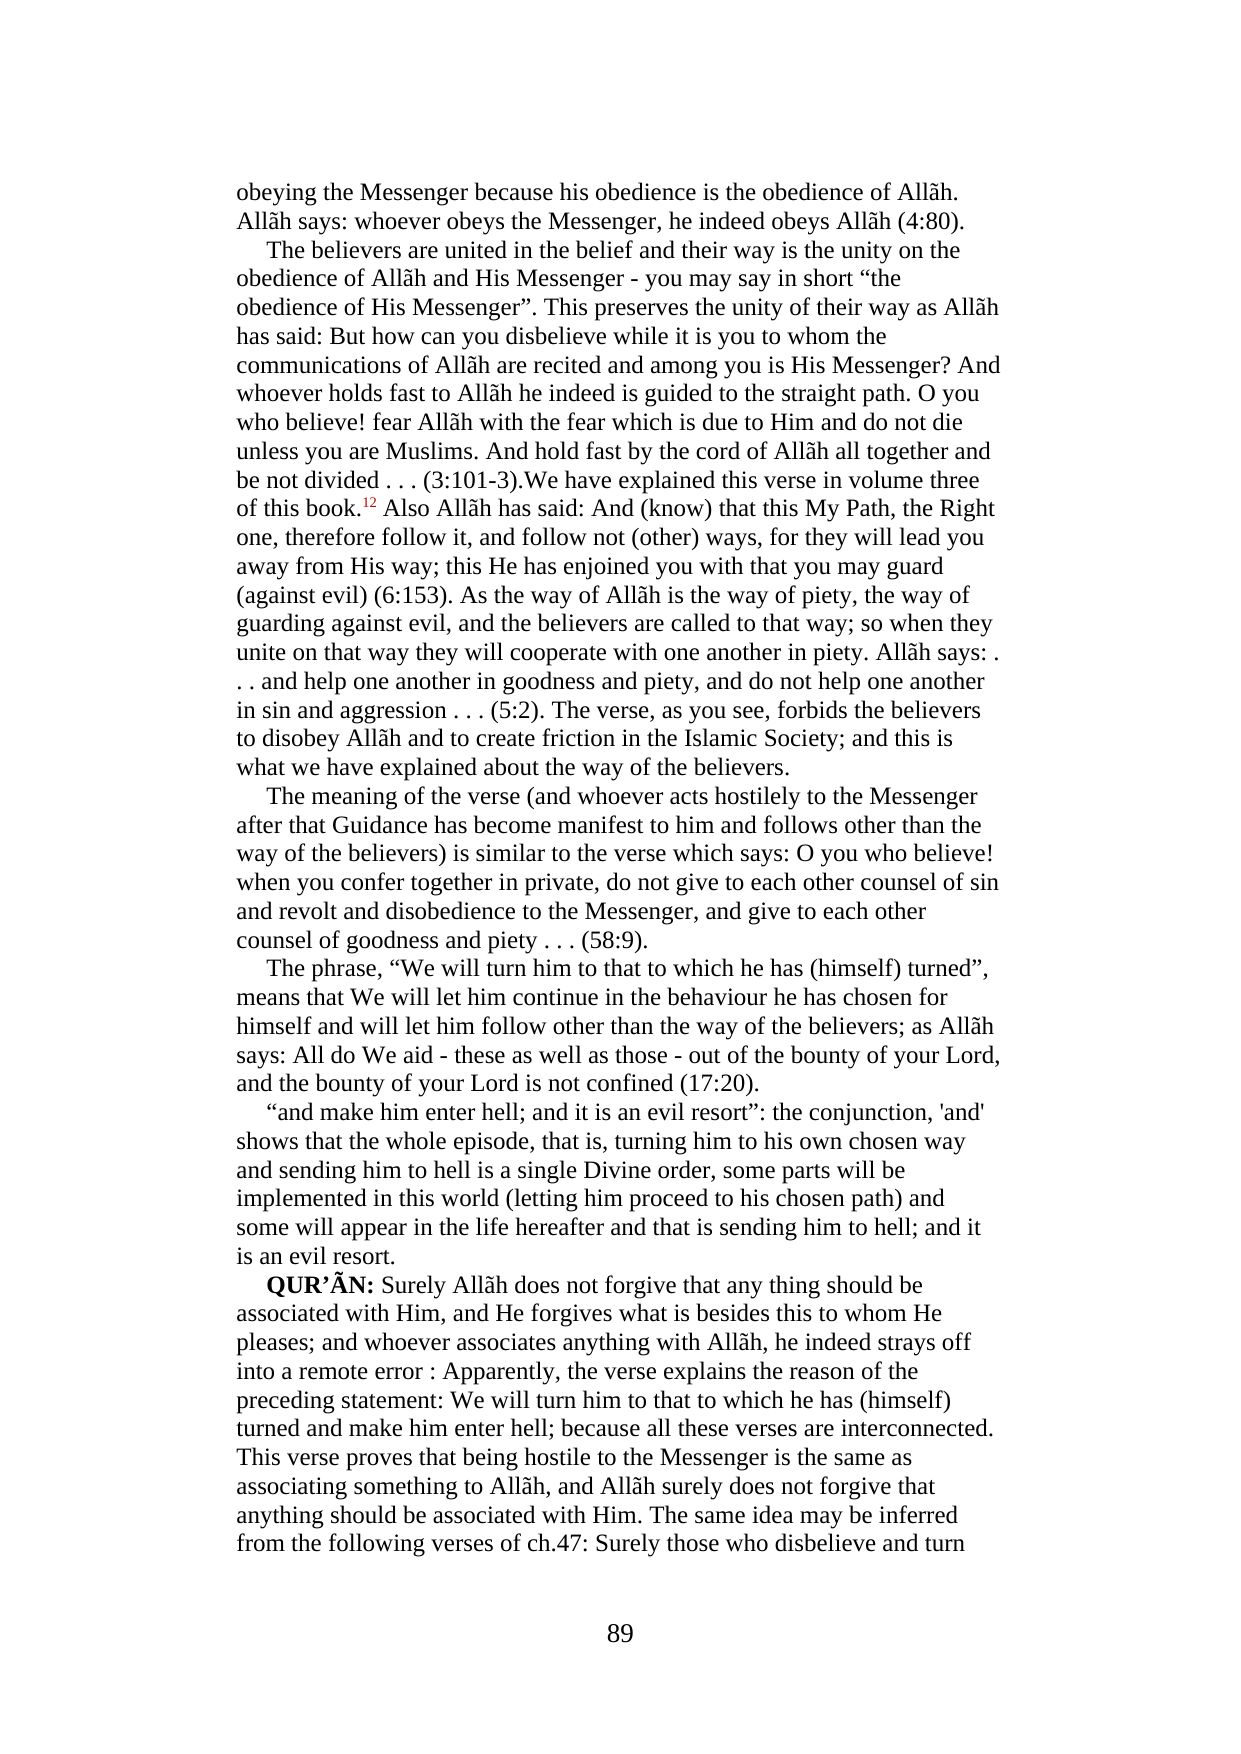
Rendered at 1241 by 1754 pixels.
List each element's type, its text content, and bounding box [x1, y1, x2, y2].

text The meaning of the verse (and whoever acts hostilely to the Messenger after that Guidance has become manifest to him and follows other than the way of the believers) is similar to the verse which says: O you who believe! when you confer together in private, do not give to each other counsel of sin and revolt and disobedience to the Messenger, and give to each other counsel of goodness and piety . . . (58:9). [236, 781, 1004, 953]
text The believers are united in the belief and their way is the unity on the obedience of Allãh and His Messenger - you may say in short “the obedience of His Messenger”. This preserves the unity of their way as Allãh has said: But how can you disbelieve while it is you to whom the communications of Allãh are recited and among you is His Messenger? And whoever holds fast to Allãh he indeed is guided to the straight path. O you who believe! fear Allãh with the fear which is due to Him and do not die unless you are Muslims. And hold fast by the cord of Allãh all together and be not divided . . . (3:101-3).We have explained this verse in volume three of this book.12 Also Allãh has said: And (know) that this My Path, the Right one, therefore follow it, and follow not (other) ways, for they will lead you away from His way; this He has enjoined you with that you may guard (against evil) (6:153). As the way of Allãh is the way of piety, the way of guarding against evil, and the believers are called to that way; so when they unite on that way they will cooperate with one another in piety. Allãh says: . . . and help one another in goodness and piety, and do not help one another in sin and aggression . . . (5:2). The verse, as you see, forbids the believers to disobey Allãh and to create friction in the Islamic Society; and this is what we have explained about the way of the believers. [236, 235, 1004, 781]
text The phrase, “We will turn him to that to which he has (himself) turned”, means that We will let him continue in the behaviour he has chosen for himself and will let him follow other than the way of the believers; as Allãh says: All do We aid - these as well as those - out of the bounty of your Lord, and the bounty of your Lord is not confined (17:20). [236, 953, 1004, 1097]
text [236, 1270, 1004, 1557]
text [236, 177, 1004, 235]
text “and make him enter hell; and it is an evil resort”: the conjunction, 'and' shows that the whole episode, that is, turning him to his own chosen way and sending him to hell is a single Divine order, some parts will be implemented in this world (letting him proceed to his chosen path) and some will appear in the life hereafter and that is sending him to hell; and it is an evil resort. [236, 1097, 1004, 1270]
